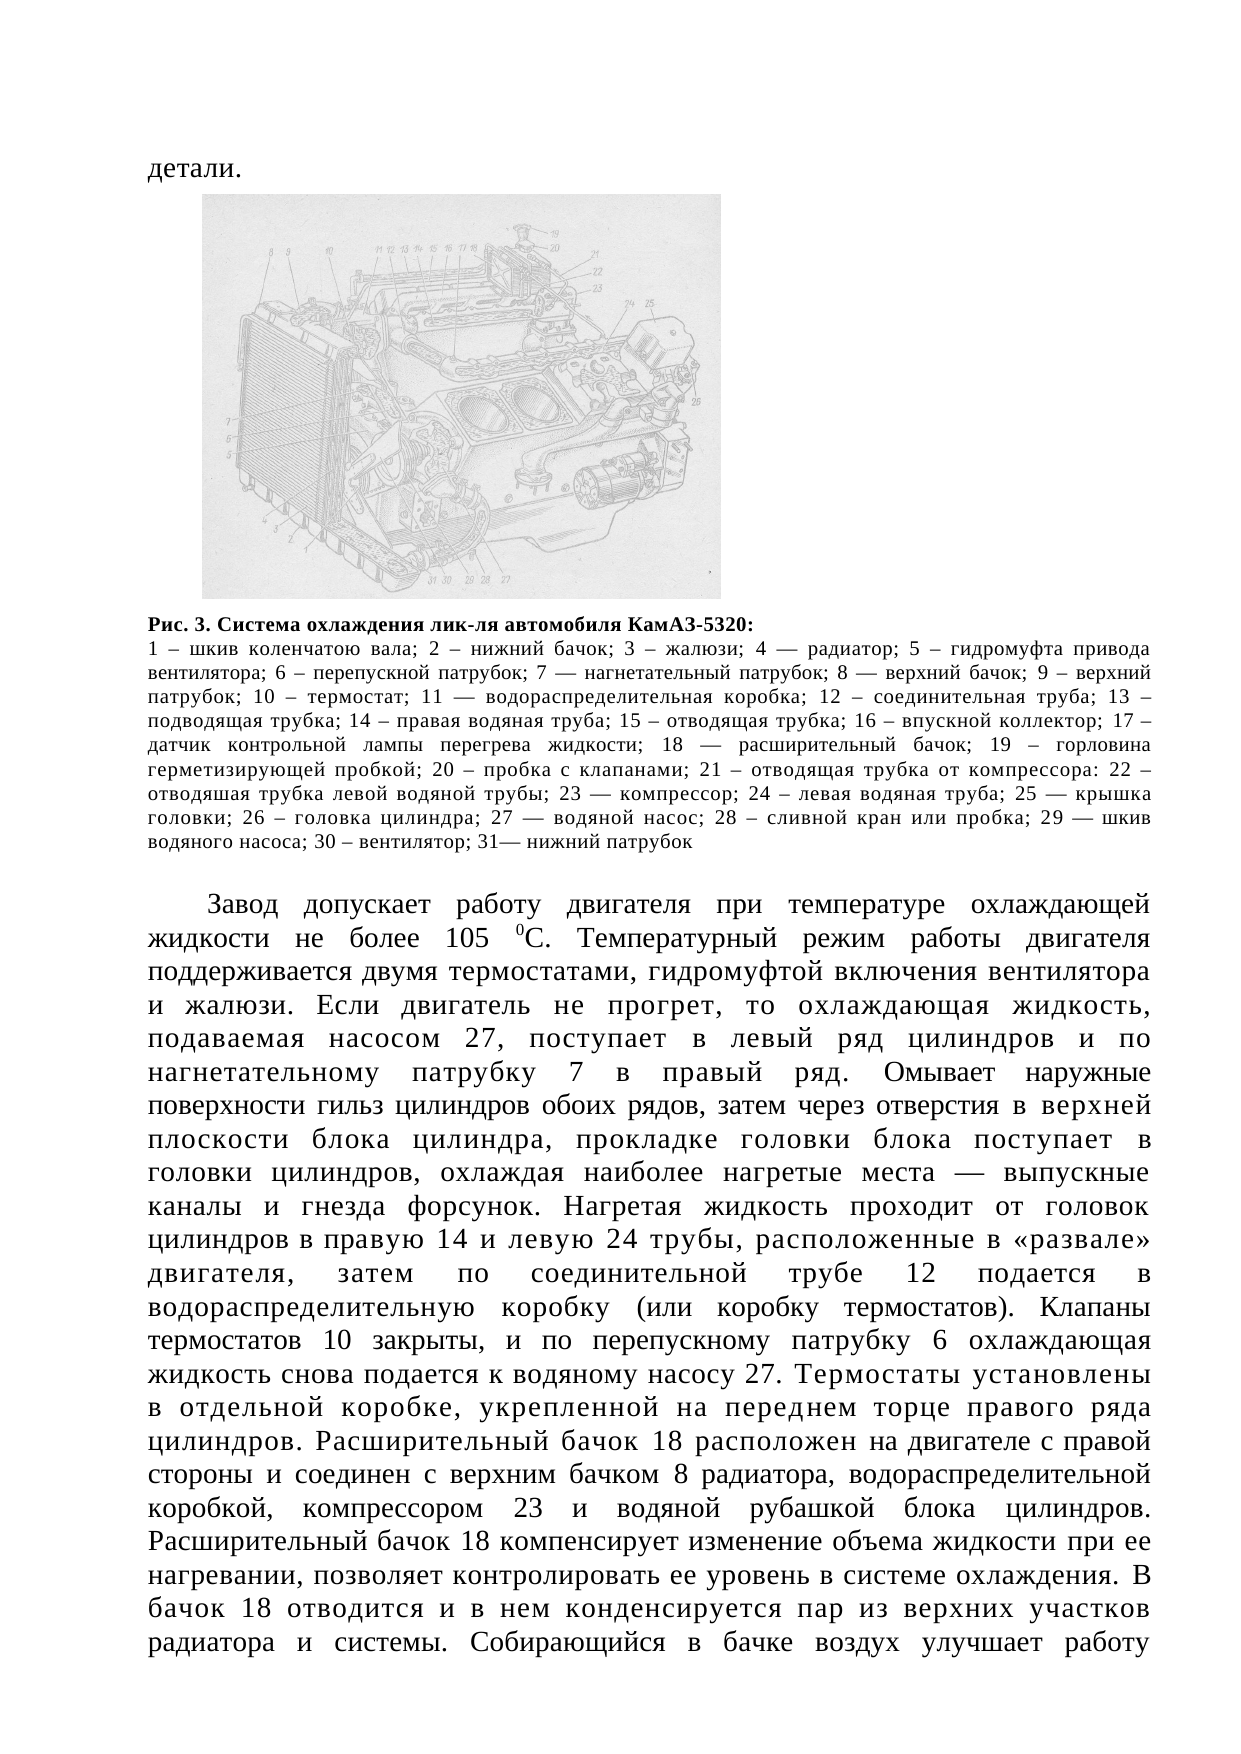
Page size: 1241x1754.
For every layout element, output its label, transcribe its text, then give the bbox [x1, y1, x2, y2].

text Рис. 3. Система охлаждения лик-ля автомобиля КамАЗ-5320: [148, 612, 1151, 636]
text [148, 886, 1151, 1658]
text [148, 150, 1151, 183]
text 1 – шкив коленчатою вала; 2 – нижний бачок; 3 – жалюзи; 4 — радиатор; 5 – гидромуфта привода вентилятора; 6 – перепускной патрубок; 7 — нагнетательный патрубок; 8 — верхний бачок; 9 – верхний патрубок; 10 – термостат; 11 — водораспределительная коробка; 12 – соединительная труба; 13 – подводящая трубка; 14 – правая водяная труба; 15 – отводящая трубка; 16 – впускной коллектор; 17 – датчик контрольной лампы перегрева жидкости; 18 — расширительный бачок; 19 – горловина герметизирующей пробкой; 20 – пробка с клапанами; 21 – отводящая трубка от компрессора: 22 – отводяшая трубка левой водяной трубы; 23 — компрессор; 24 – левая водяная труба; 25 — крышка головки; 26 – головка цилиндра; 27 — водяной насос; 28 – сливной кран или пробка; 29 — шкив водяного насоса; 30 – вентилятор; 31— нижний патрубок [148, 636, 1151, 853]
picture [202, 194, 721, 599]
